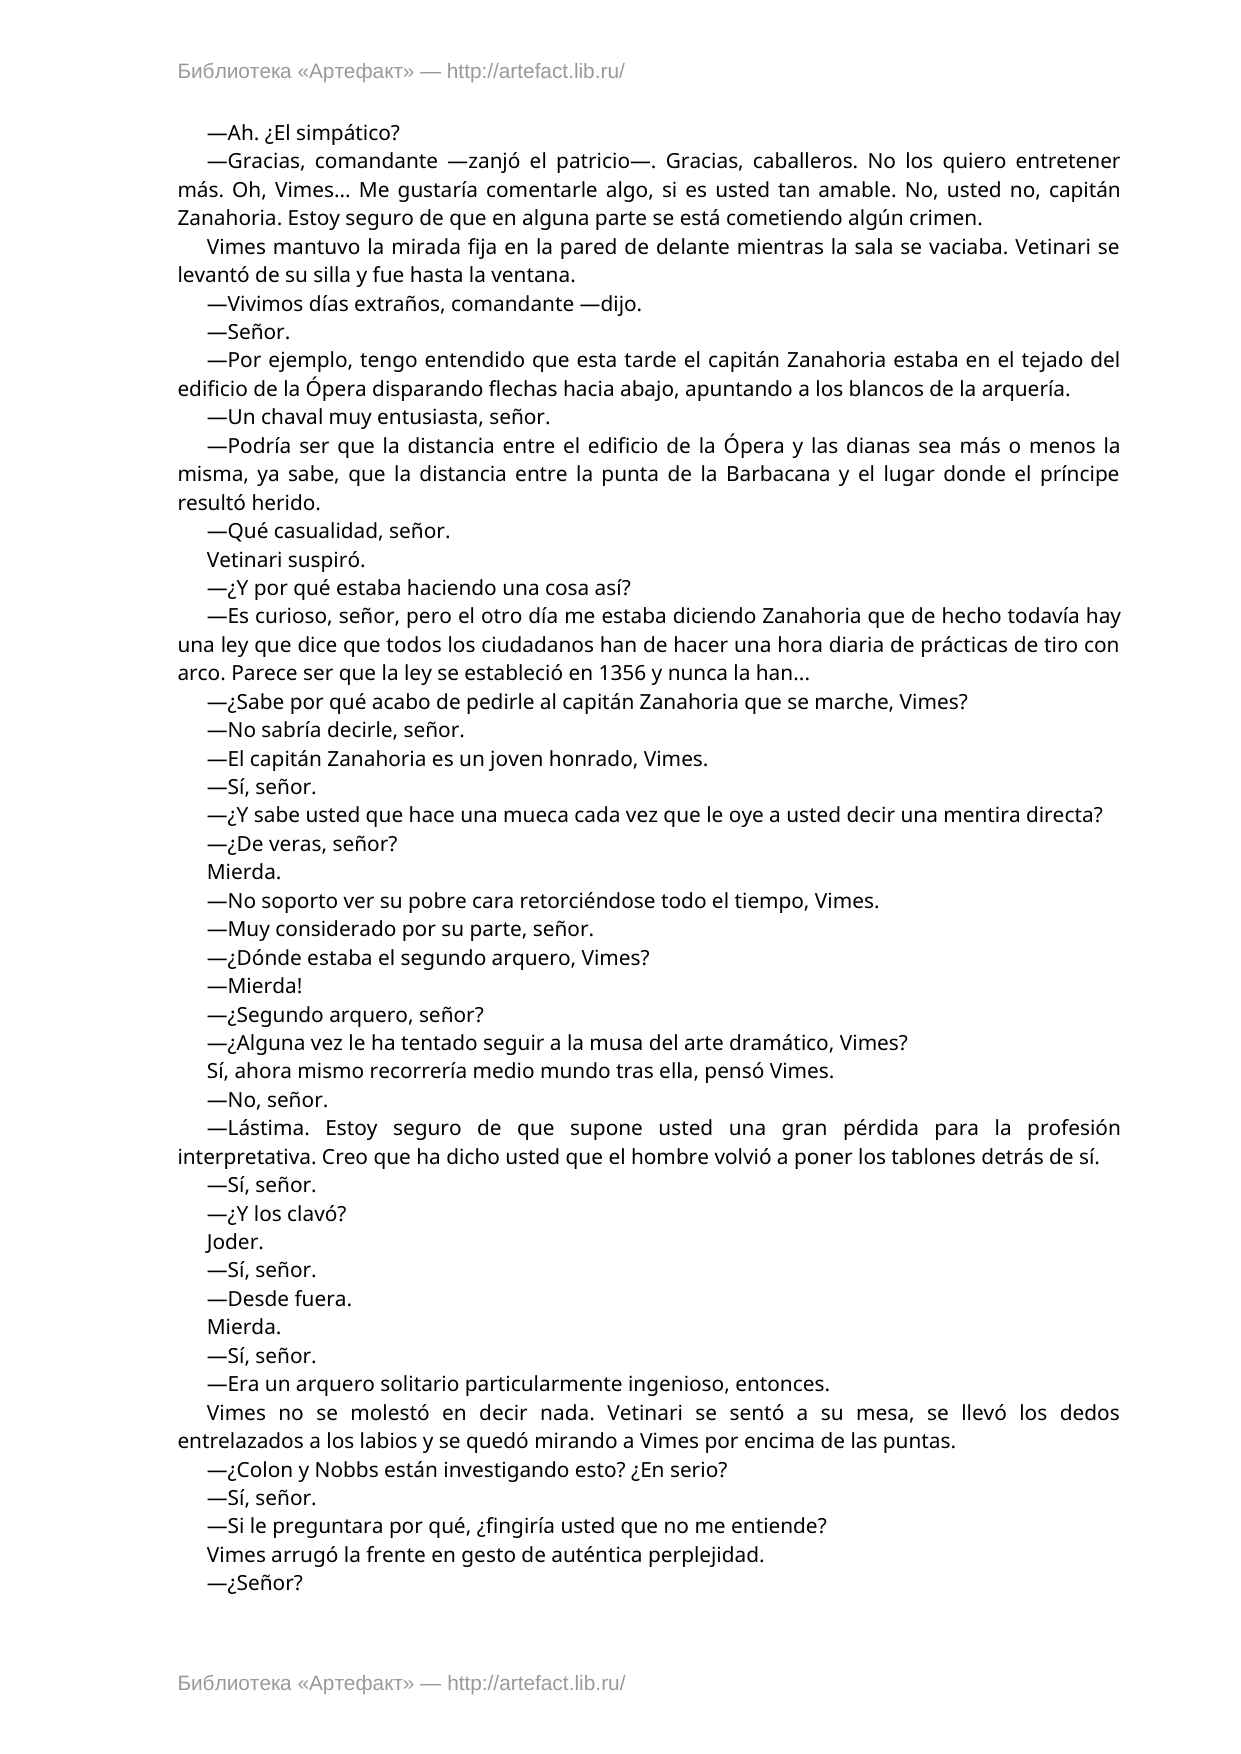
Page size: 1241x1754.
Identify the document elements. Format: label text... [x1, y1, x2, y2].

text Mierda. [177, 857, 1122, 886]
text —¿Y por qué estaba haciendo una cosa así? [177, 573, 1122, 602]
text —Qué casualidad, señor. [177, 516, 1122, 545]
text —Sí, señor. [177, 1483, 1122, 1512]
text —Gracias, comandante —zanjó el patricio—. Gracias, caballeros. No los quiero entretener más. Oh, Vimes... Me gustaría comentarle algo, si es usted tan amable. No, usted no, capitán Zanahoria. Estoy seguro de que en alguna parte se está cometiendo algún crimen. [177, 147, 1122, 232]
text Vimes no se molestó en decir nada. Vetinari se sentó a su mesa, se llevó los dedos entrelazados a los labios y se quedó mirando a Vimes por encima de las puntas. [177, 1398, 1122, 1455]
text —Podría ser que la distancia entre el edificio de la Ópera y las dianas sea más o menos la misma, ya sabe, que la distancia entre la punta de la Barbacana y el lugar donde el príncipe resultó herido. [177, 431, 1122, 516]
text —Señor. [177, 317, 1122, 346]
text —¿Segundo arquero, señor? [177, 1000, 1122, 1028]
text —Sí, señor. [177, 1341, 1122, 1369]
text —Muy considerado por su parte, señor. [177, 914, 1122, 943]
text —Sí, señor. [177, 1256, 1122, 1284]
text Mierda. [177, 1312, 1122, 1341]
text —¿Alguna vez le ha tentado seguir a la musa del arte dramático, Vimes? [177, 1028, 1122, 1057]
text —No, señor. [177, 1085, 1122, 1113]
text —El capitán Zanahoria es un joven honrado, Vimes. [177, 744, 1122, 772]
text Sí, ahora mismo recorrería medio mundo tras ella, pensó Vimes. [177, 1057, 1122, 1085]
text —Desde fuera. [177, 1284, 1122, 1312]
text Vimes arrugó la frente en gesto de auténtica perplejidad. [177, 1540, 1122, 1568]
text —¿De veras, señor? [177, 829, 1122, 857]
text Joder. [177, 1227, 1122, 1256]
text —Lástima. Estoy seguro de que supone usted una gran pérdida para la profesión interpretativa. Creo que ha dicho usted que el hombre volvió a poner los tablones detrás de sí. [177, 1113, 1122, 1170]
text —Mierda! [177, 971, 1122, 1000]
text —Por ejemplo, tengo entendido que esta tarde el capitán Zanahoria estaba en el tejado del edificio de la Ópera disparando flechas hacia abajo, apuntando a los blancos de la arquería. [177, 346, 1122, 402]
text —Un chaval muy entusiasta, señor. [177, 402, 1122, 431]
text —¿Señor? [177, 1568, 1122, 1597]
text —No sabría decirle, señor. [177, 715, 1122, 744]
text —Si le preguntara por qué, ¿fingiría usted que no me entiende? [177, 1512, 1122, 1540]
text —¿Y los clavó? [177, 1199, 1122, 1227]
text —¿Dónde estaba el segundo arquero, Vimes? [177, 943, 1122, 971]
text Vimes mantuvo la mirada fija en la pared de delante mientras la sala se vaciaba. Vetinari se levantó de su silla y fue hasta la ventana. [177, 232, 1122, 289]
text —Era un arquero solitario particularmente ingenioso, entonces. [177, 1369, 1122, 1398]
text —Es curioso, señor, pero el otro día me estaba diciendo Zanahoria que de hecho todavía hay una ley que dice que todos los ciudadanos han de hacer una hora diaria de prácticas de tiro con arco. Parece ser que la ley se estableció en 1356 y nunca la han... [177, 602, 1122, 687]
text —No soporto ver su pobre cara retorciéndose todo el tiempo, Vimes. [177, 886, 1122, 914]
text Vetinari suspiró. [177, 545, 1122, 573]
text —Vivimos días extraños, comandante —dijo. [177, 289, 1122, 317]
text —¿Colon y Nobbs están investigando esto? ¿En serio? [177, 1455, 1122, 1483]
text —Sí, señor. [177, 1170, 1122, 1199]
text —¿Sabe por qué acabo de pedirle al capitán Zanahoria que se marche, Vimes? [177, 687, 1122, 715]
text —Ah. ¿El simpático? [177, 118, 1122, 147]
text —¿Y sabe usted que hace una mueca cada vez que le oye a usted decir una mentira directa? [177, 801, 1122, 829]
text —Sí, señor. [177, 772, 1122, 801]
